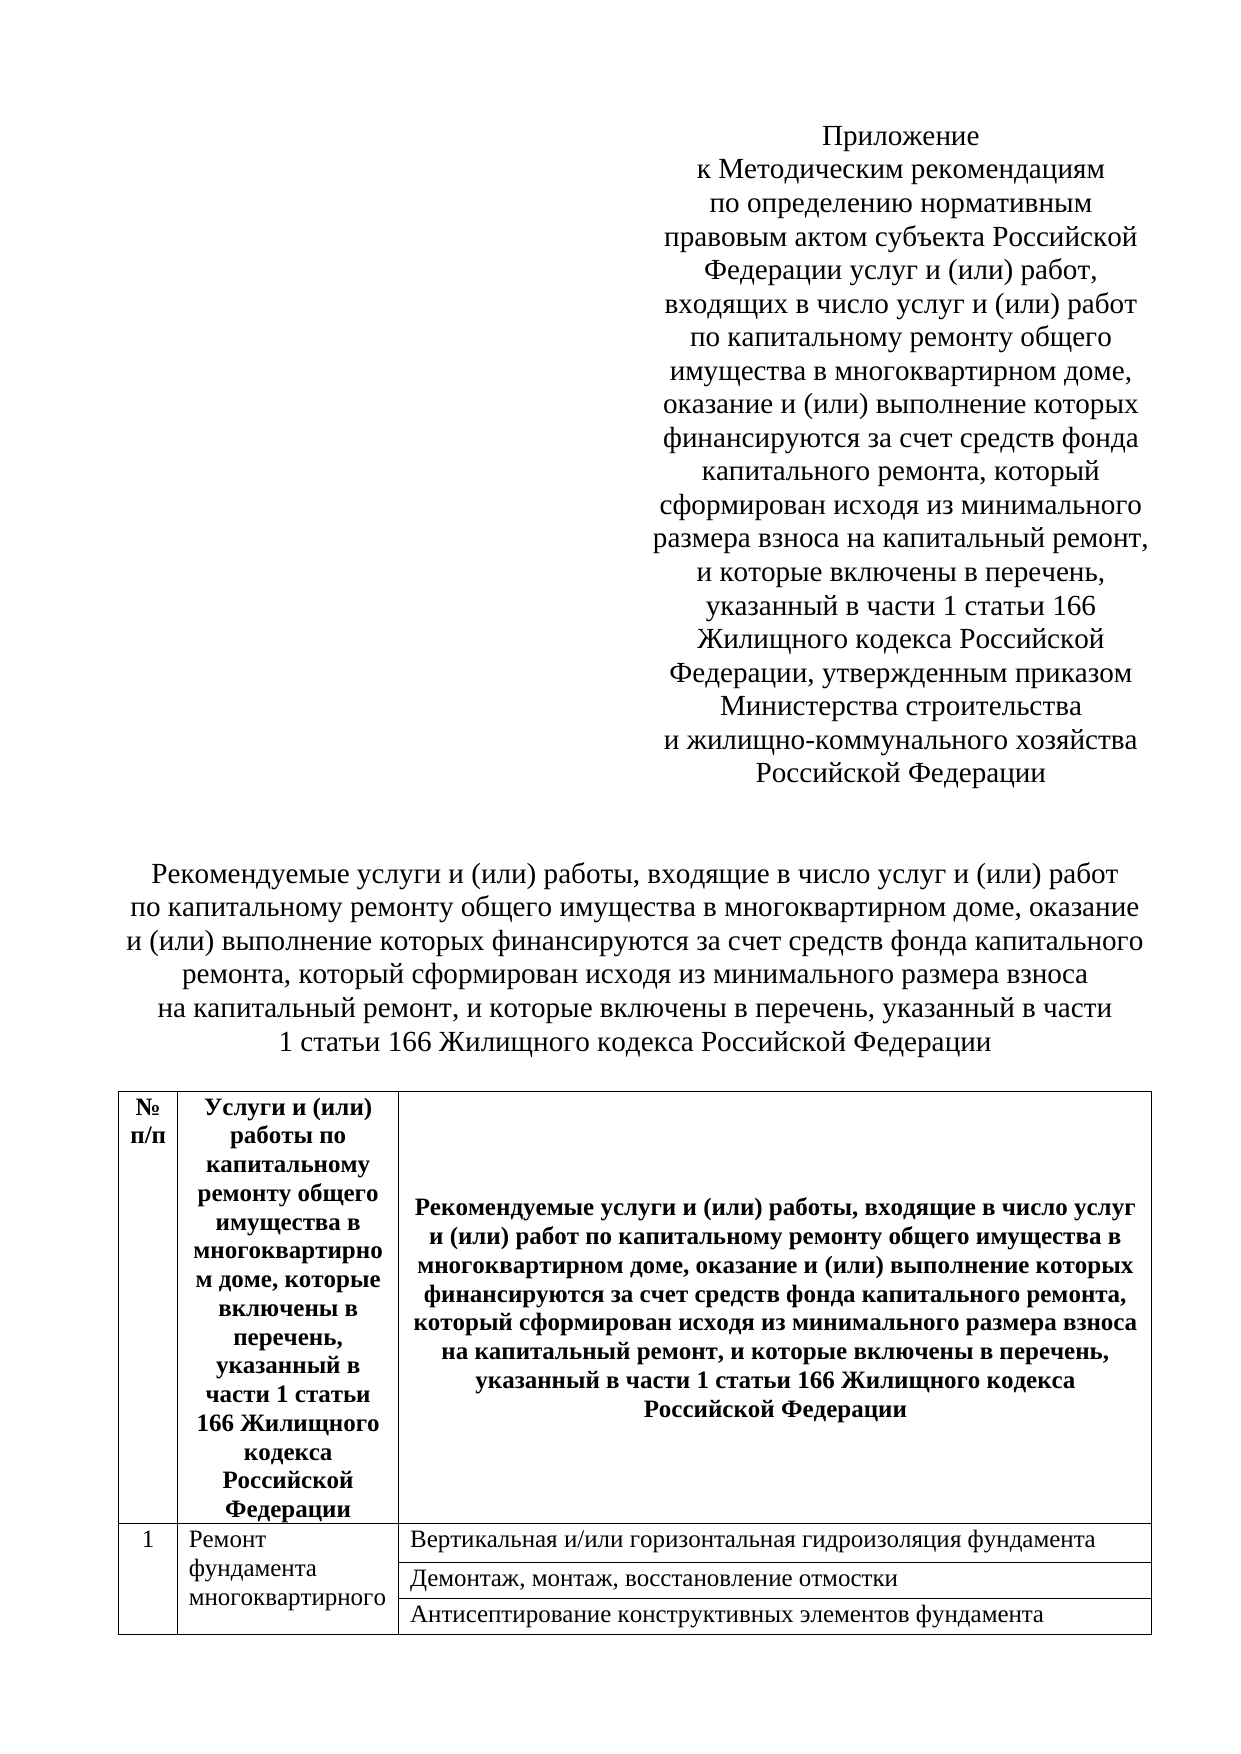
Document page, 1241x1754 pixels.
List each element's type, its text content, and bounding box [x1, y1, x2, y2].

list Приложение [650, 118, 1152, 152]
table_cell Антисептирование конструктивных элементов фундамента [399, 1599, 1151, 1634]
table_cell Демонтаж, монтаж, восстановление отмостки [399, 1563, 1151, 1598]
table_cell Вертикальная и/или горизонтальная гидроизоляция фундамента [399, 1524, 1151, 1562]
table_header № п/п [119, 1092, 177, 1523]
table_cell 1 [119, 1524, 177, 1634]
list к Методическим рекомендациям по определению нормативным правовым актом субъекта Российской Федерации услуг и (или) работ, входящих в число услуг и (или) работ по капитальному ремонту общего имущества в многоквартирном доме, оказание и (или) выполнение которых финансируются за счет средств фонда капитального ремонта, который сформирован исходя из минимального размера взноса на капитальный ремонт, и которые включены в перечень, указанный в части 1 статьи 166 Жилищного кодекса Российской Федерации, утвержденным приказом Министерства строительства и жилищно-коммунального хозяйства Российской Федерации [650, 152, 1152, 789]
table_cell Ремонт фундамента многоквартирного дома [178, 1524, 398, 1634]
list Рекомендуемые услуги и (или) работы, входящие в число услуг и (или) работ по капитальному ремонту общего имущества в многоквартирном доме, оказание и (или) выполнение которых финансируются за счет средств фонда капитального ремонта, который сформирован исходя из минимального размера взноса на капитальный ремонт, и которые включены в перечень, указанный в части 1 статьи 166 Жилищного кодекса Российской Федерации [118, 856, 1152, 1057]
